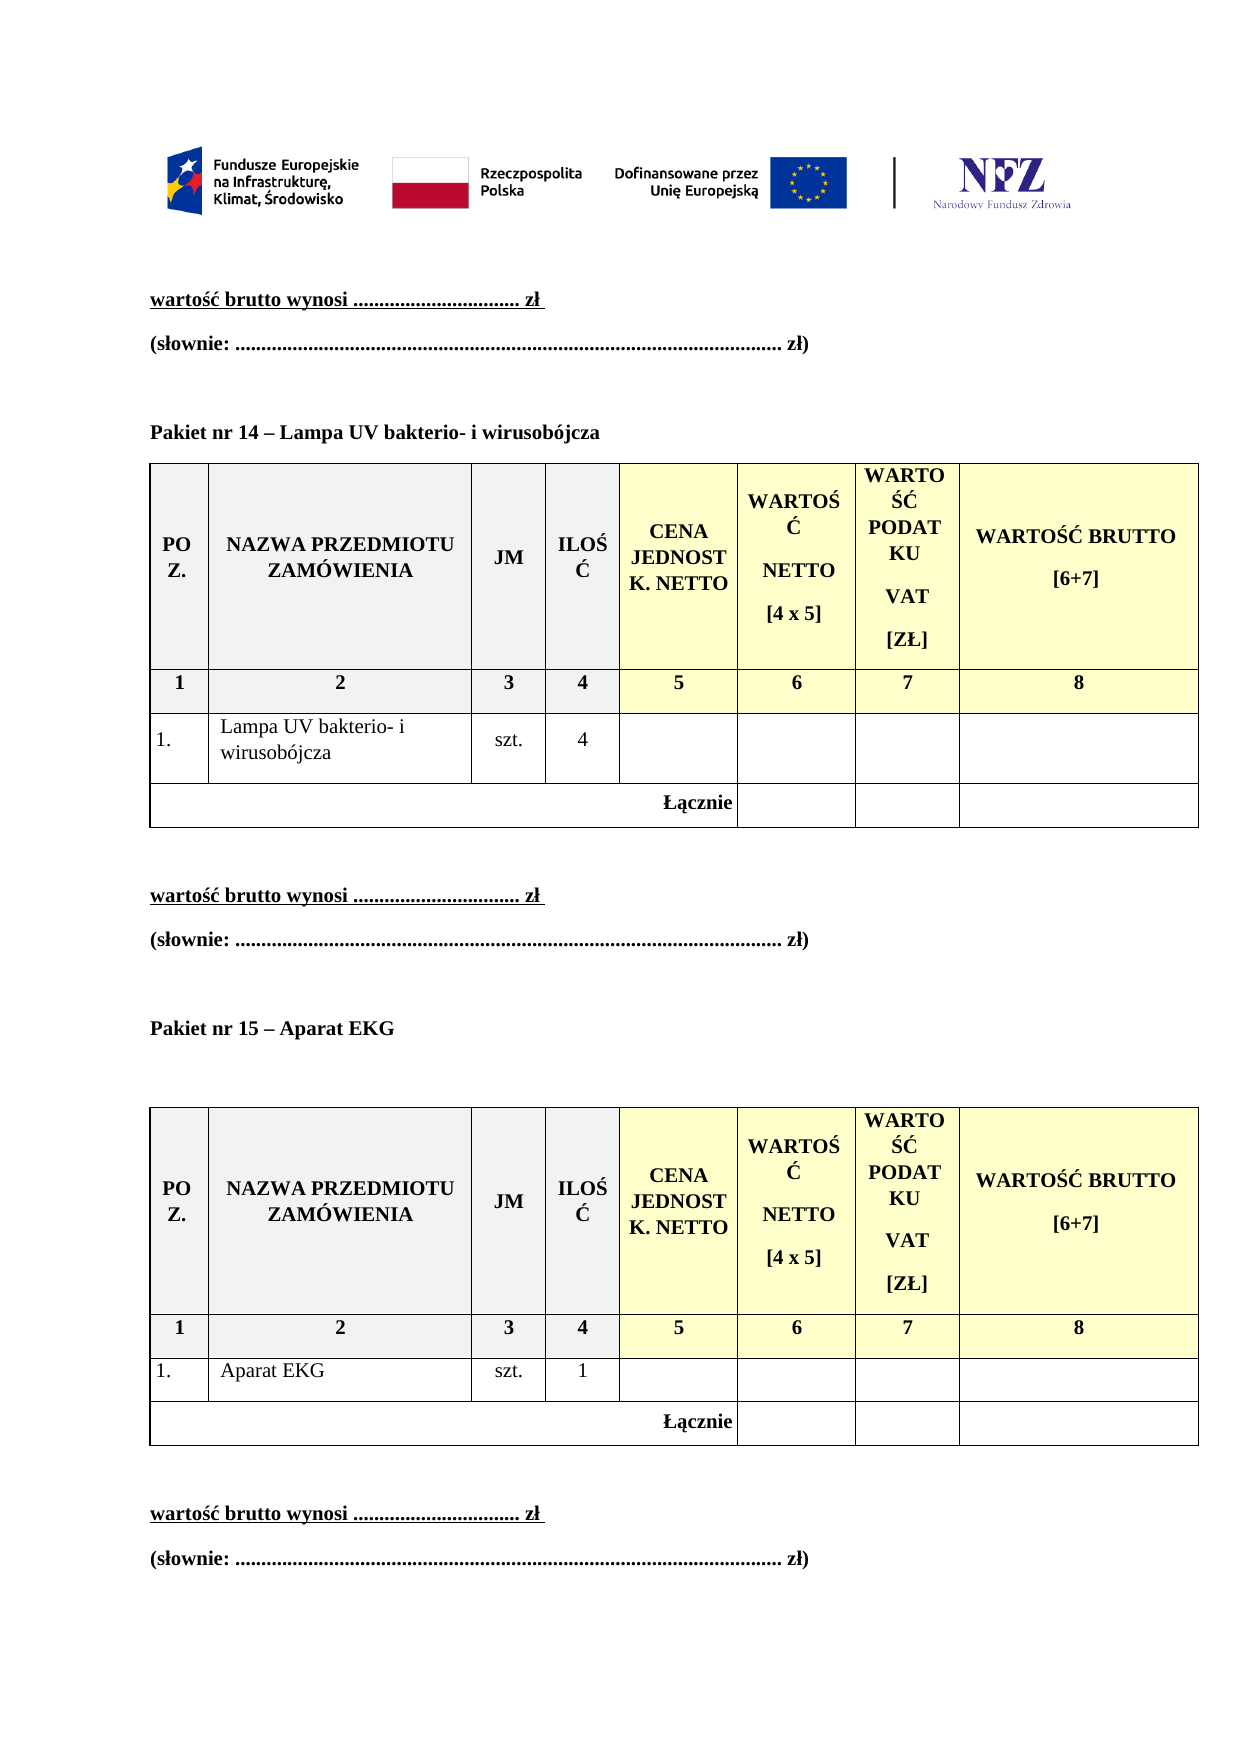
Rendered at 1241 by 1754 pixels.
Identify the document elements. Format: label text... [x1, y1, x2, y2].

table_cell [738, 1359, 855, 1401]
table_header WARTOŚĆ BRUTTO [6+7] [960, 464, 1198, 669]
table_cell [738, 714, 855, 783]
table_header WARTOŚĆ NETTO [4 x 5] [738, 464, 855, 669]
table_cell 8 [960, 1315, 1198, 1357]
table_cell 4 [546, 714, 619, 783]
text wartość brutto wynosi ................................ zł [150, 1501, 1090, 1525]
table_cell 3 [472, 1315, 545, 1357]
table_cell Aparat EKG [209, 1359, 471, 1401]
table_cell 1. [151, 714, 208, 783]
text wartość brutto wynosi ................................ zł [150, 883, 1090, 907]
table_cell [620, 1359, 737, 1401]
table_cell 7 [856, 1315, 959, 1357]
table_cell [738, 1402, 855, 1445]
text (słownie: ......................................................................................................... zł) [150, 927, 1090, 951]
text (słownie: ......................................................................................................... zł) [150, 331, 1090, 355]
table_cell [856, 784, 959, 827]
table_cell 6 [738, 1315, 855, 1357]
table_cell 5 [620, 670, 737, 713]
table_cell [620, 714, 737, 783]
table_cell [960, 714, 1198, 783]
table_cell 1 [151, 1315, 208, 1357]
table_cell 2 [209, 670, 471, 713]
table_cell 7 [856, 670, 959, 713]
table_header ILOŚĆ [546, 1108, 619, 1313]
table_header POZ. [151, 1108, 208, 1313]
table_cell 5 [620, 1315, 737, 1357]
table_header POZ. [151, 464, 208, 669]
table_cell [960, 1359, 1198, 1401]
table_cell 1 [546, 1359, 619, 1401]
table_cell [738, 784, 855, 827]
picture [150, 129, 1091, 232]
table_cell Łącznie [151, 784, 737, 827]
text Pakiet nr 15 – Aparat EKG [150, 1016, 1090, 1040]
table_cell [960, 784, 1198, 827]
table_cell 8 [960, 670, 1198, 713]
table_header WARTOŚĆ BRUTTO [6+7] [960, 1108, 1198, 1313]
table_cell szt. [472, 714, 545, 783]
table_cell Lampa UV bakterio- i wirusobójcza [209, 714, 471, 783]
table_cell szt. [472, 1359, 545, 1401]
table_cell [856, 714, 959, 783]
text (słownie: ......................................................................................................... zł) [150, 1546, 1090, 1570]
table_cell 1 [151, 670, 208, 713]
table_cell 3 [472, 670, 545, 713]
text Pakiet nr 14 – Lampa UV bakterio- i wirusobójcza [150, 420, 1090, 444]
table_cell 4 [546, 670, 619, 713]
table_cell [856, 1402, 959, 1445]
table_header JM [472, 464, 545, 669]
table_header WARTOŚĆ NETTO [4 x 5] [738, 1108, 855, 1313]
table_cell [856, 1359, 959, 1401]
table_cell 1. [151, 1359, 208, 1401]
table_cell 2 [209, 1315, 471, 1357]
table_cell 4 [546, 1315, 619, 1357]
table_header WARTOŚĆ PODATKU VAT [ZŁ] [856, 1108, 959, 1313]
table_header NAZWA PRZEDMIOTU ZAMÓWIENIA [209, 1108, 471, 1313]
table_header ILOŚĆ [546, 464, 619, 669]
table_header CENA JEDNOSTK. NETTO [620, 1108, 737, 1313]
table_header JM [472, 1108, 545, 1313]
table_header WARTOŚĆ PODATKU VAT [ZŁ] [856, 464, 959, 669]
table_header CENA JEDNOSTK. NETTO [620, 464, 737, 669]
table_header NAZWA PRZEDMIOTU ZAMÓWIENIA [209, 464, 471, 669]
table_cell Łącznie [151, 1402, 737, 1445]
text wartość brutto wynosi ................................ zł [150, 287, 1090, 311]
table_cell 6 [738, 670, 855, 713]
table_cell [960, 1402, 1198, 1445]
